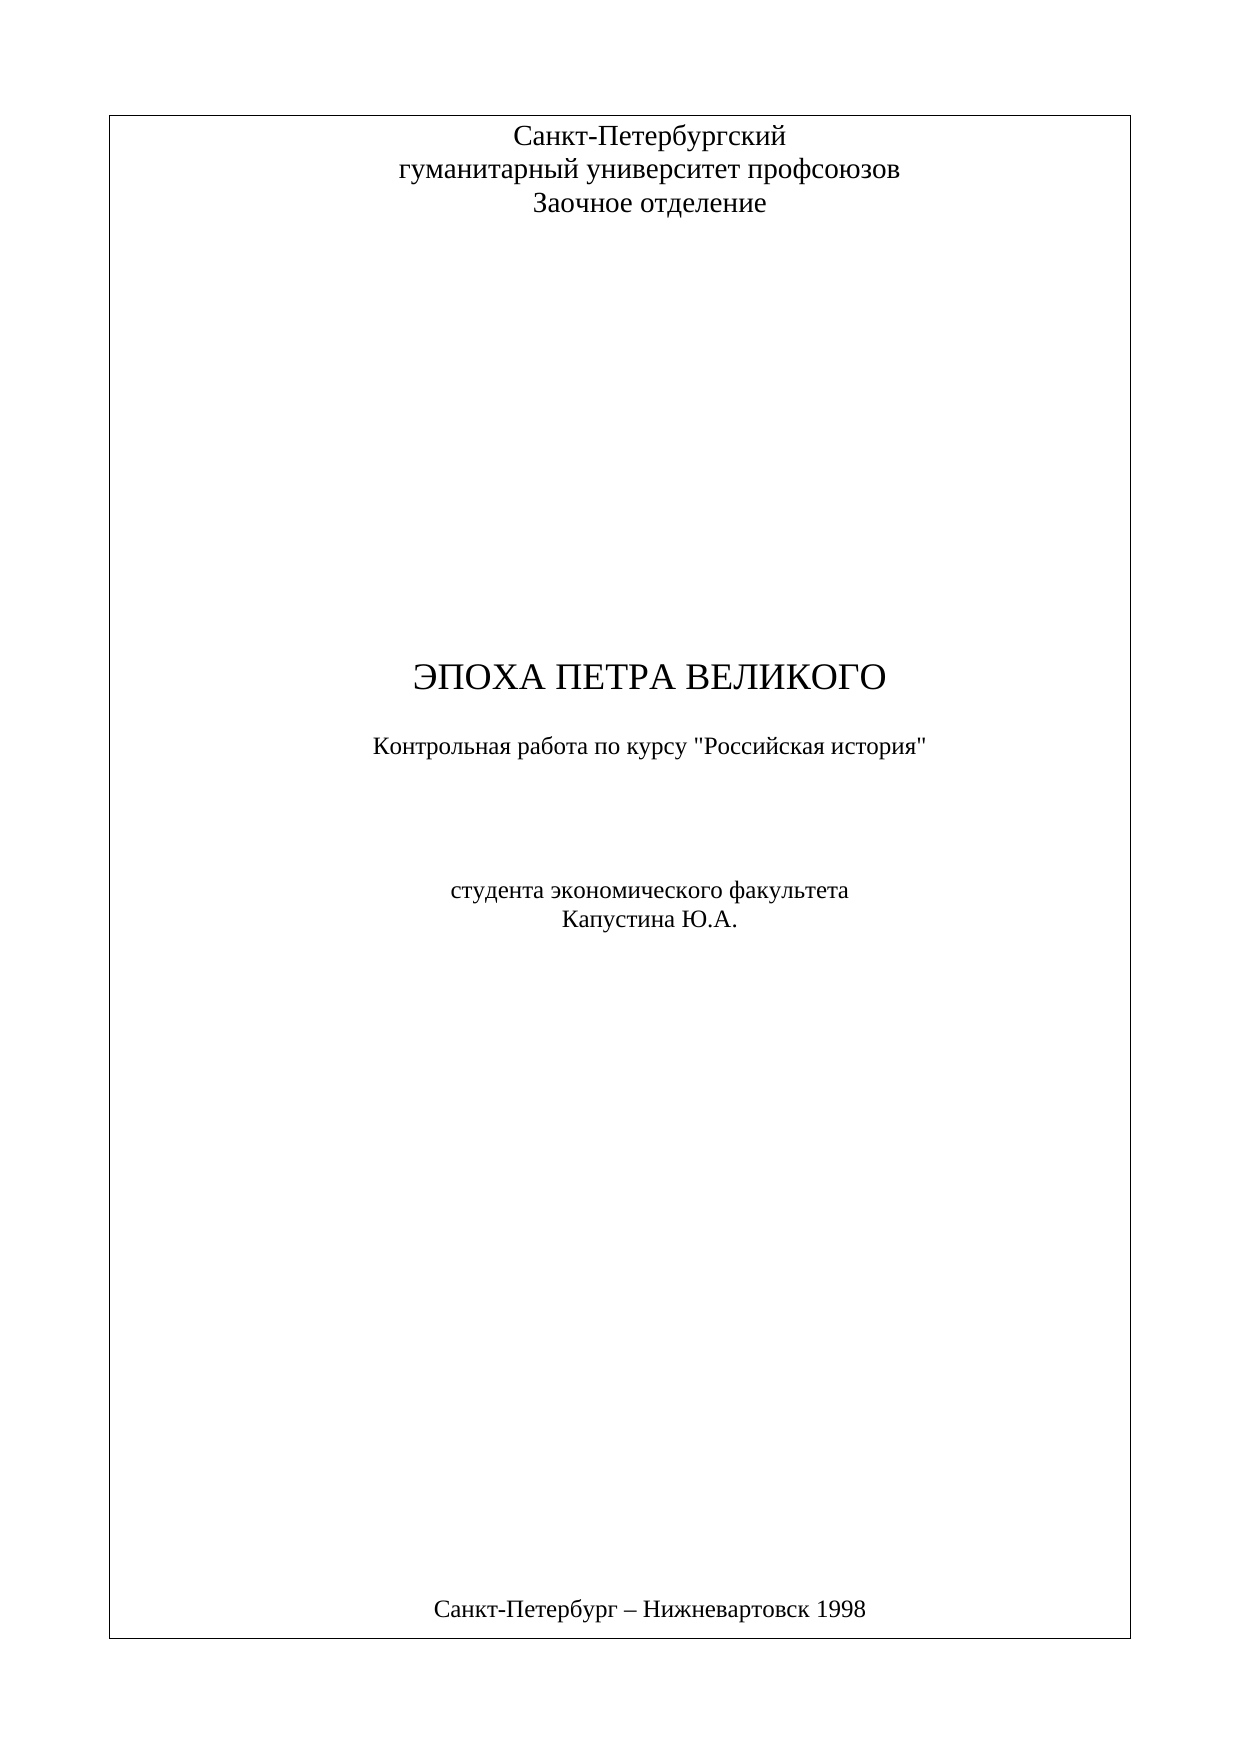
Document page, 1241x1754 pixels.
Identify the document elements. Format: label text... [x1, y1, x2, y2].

text ЭПОХА ПЕТРА ВЕЛИКОГО [118, 655, 1122, 698]
text гуманитарный университет профсоюзов [118, 152, 1122, 185]
text Заочное отделение [118, 185, 1122, 219]
text Контрольная работа по курсу "Российская история" [118, 731, 1122, 760]
text Санкт-Петербургский [118, 118, 1122, 152]
text Санкт-Петербург – Нижневартовск 1998 [118, 1594, 1122, 1623]
text Капустина Ю.А. [118, 904, 1122, 933]
text студента экономического факультета [118, 875, 1122, 904]
